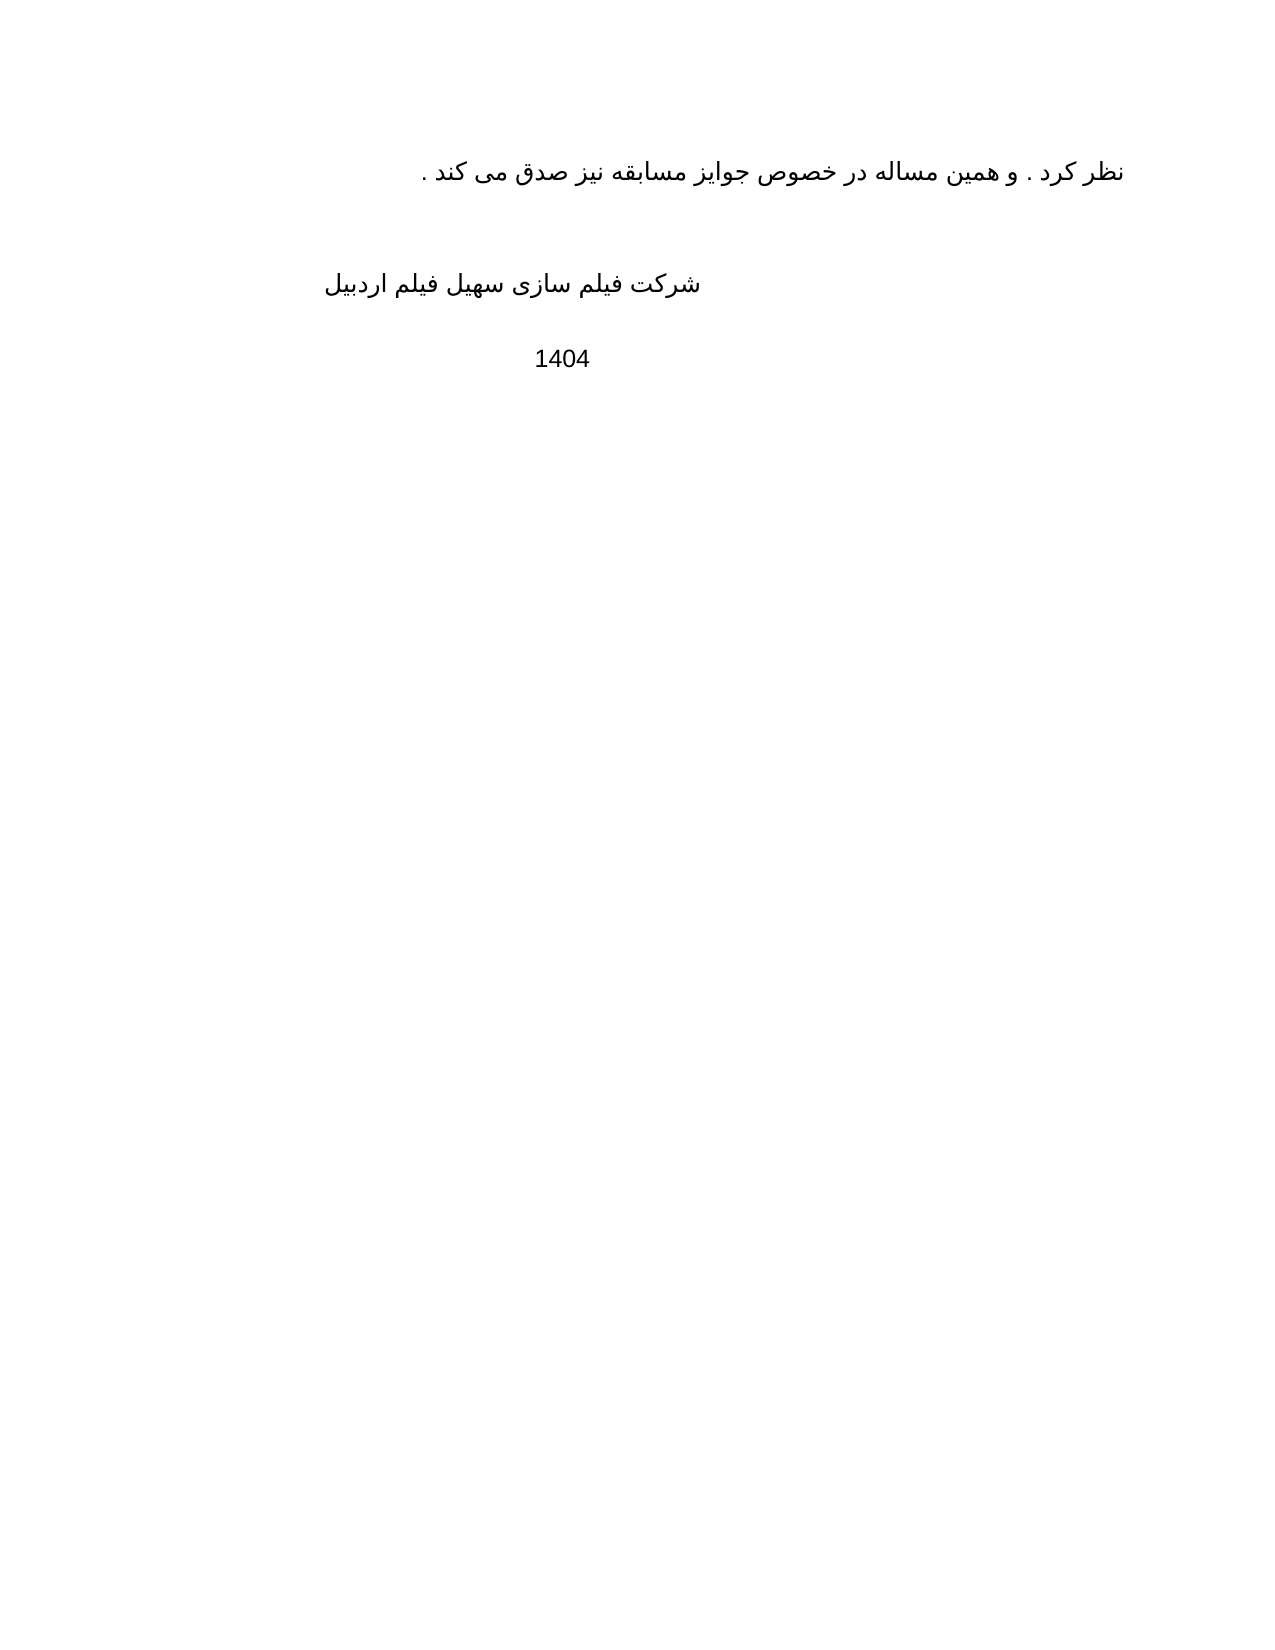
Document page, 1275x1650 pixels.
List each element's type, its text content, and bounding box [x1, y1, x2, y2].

text 1404 [150, 337, 1125, 375]
text شرکت فیلم سازی سهیل فیلم اردبیل [150, 262, 1125, 300]
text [150, 150, 1125, 187]
